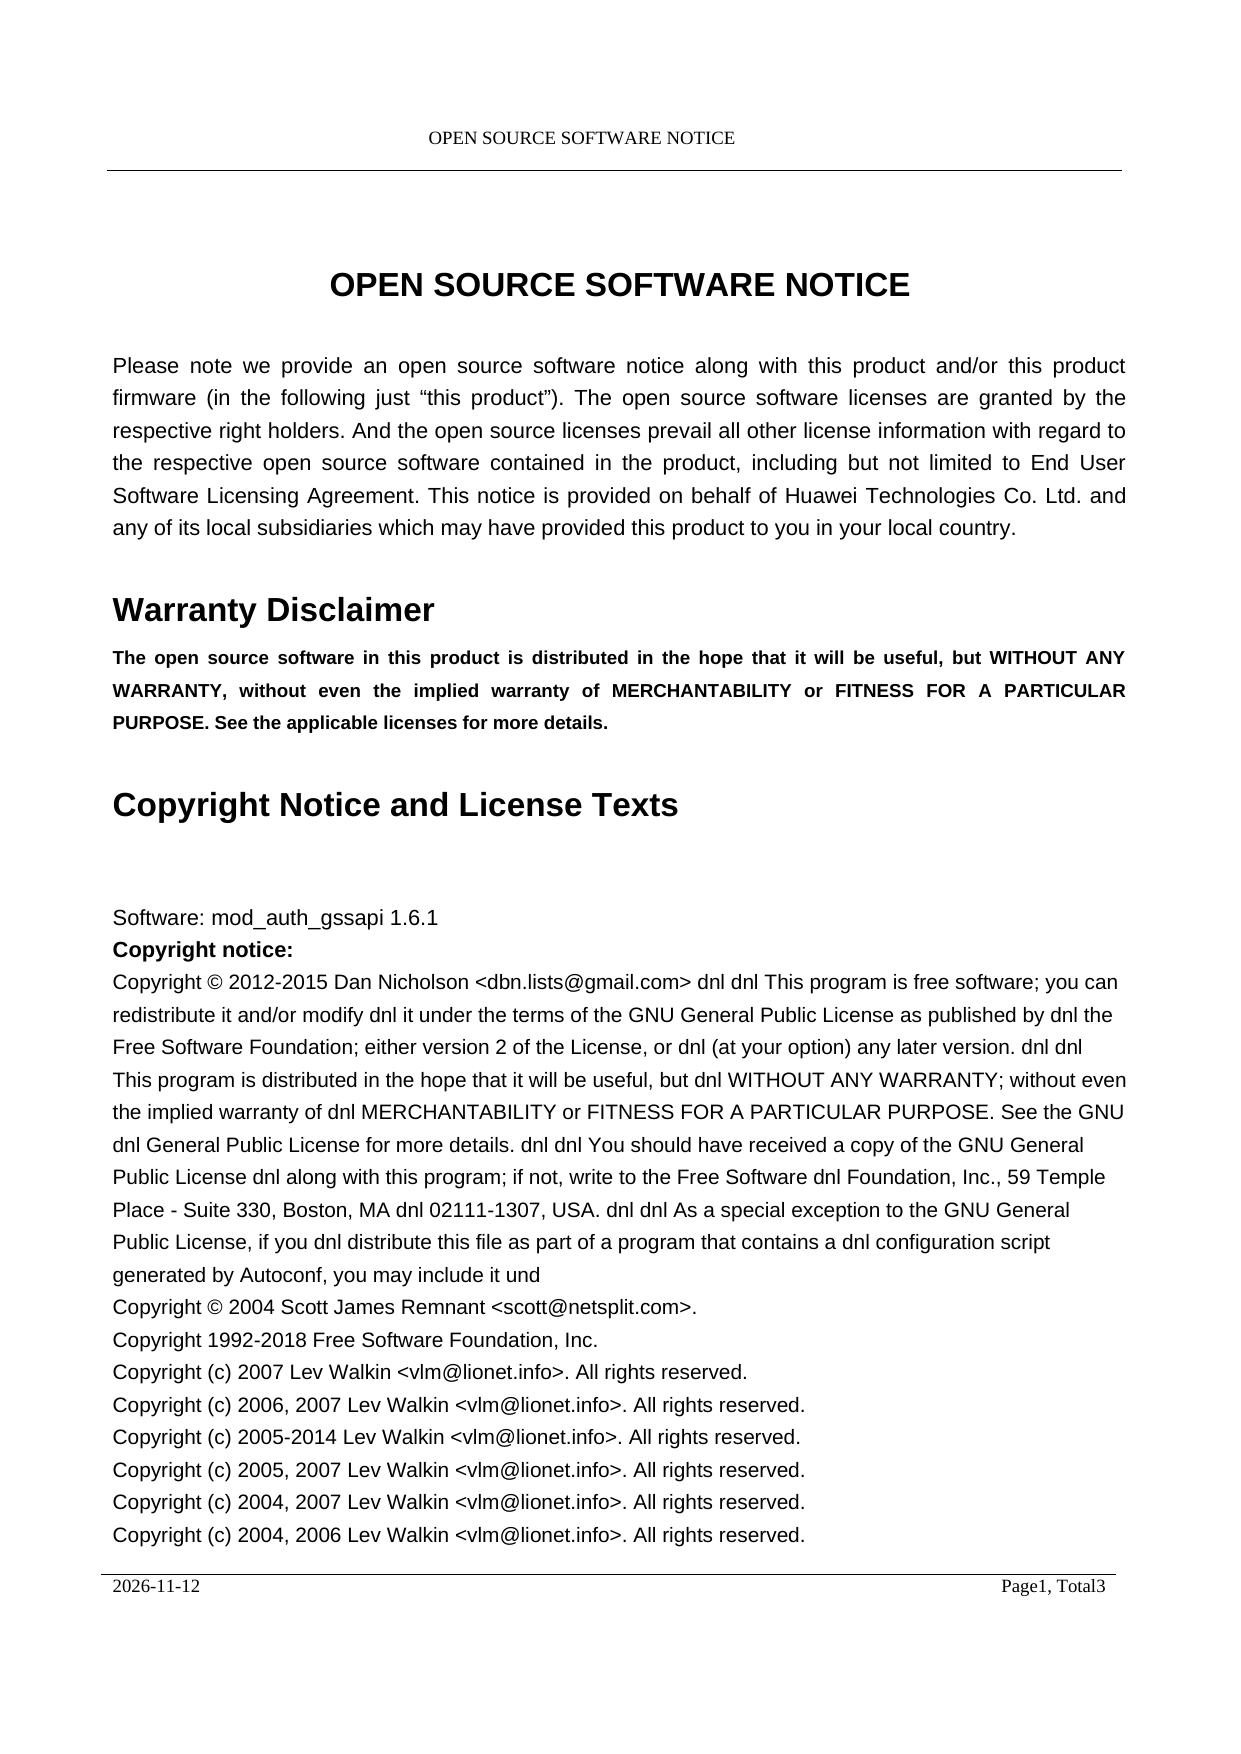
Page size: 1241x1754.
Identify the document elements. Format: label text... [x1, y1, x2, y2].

text Copyright © 2012-2015 Dan Nicholson <dbn.lists@gmail.com> dnl dnl This program is free software; you can redistribute it and/or modify dnl it under the terms of the GNU General Public License as published by dnl the Free Software Foundation; either version 2 of the License, or dnl (at your option) any later version. dnl dnl This program is distributed in the hope that it will be useful, but dnl WITHOUT ANY WARRANTY; without even the implied warranty of dnl MERCHANTABILITY or FITNESS FOR A PARTICULAR PURPOSE. See the GNU dnl General Public License for more details. dnl dnl You should have received a copy of the GNU General Public License dnl along with this program; if not, write to the Free Software dnl Foundation, Inc., 59 Temple Place - Suite 330, Boston, MA dnl 02111-1307, USA. dnl dnl As a special exception to the GNU General Public License, if you dnl distribute this file as part of a program that contains a dnl configuration script generated by Autoconf, you may include it und [112, 966, 1128, 1291]
text Copyright (c) 2005-2014 Lev Walkin <vlm@lionet.info>. All rights reserved. [112, 1421, 1128, 1453]
text Copyright notice: [112, 933, 1128, 966]
text The open source software in this product is distributed in the hope that it will be useful, but WITHOUT ANY WARRANTY, without even the implied warranty of MERCHANTABILITY or FITNESS FOR A PARTICULAR PURPOSE. See the applicable licenses for more details. [112, 641, 1128, 739]
text Copyright (c) 2004, 2007 Lev Walkin <vlm@lionet.info>. All rights reserved. [112, 1486, 1128, 1518]
text Copyright 1992-2018 Free Software Foundation, Inc. [112, 1323, 1128, 1356]
text Copyright (c) 2004, 2006 Lev Walkin <vlm@lionet.info>. All rights reserved. [112, 1518, 1128, 1551]
text Copyright (c) 2007 Lev Walkin <vlm@lionet.info>. All rights reserved. [112, 1356, 1128, 1388]
text OPEN SOURCE SOFTWARE NOTICE [112, 251, 1128, 316]
text Copyright © 2004 Scott James Remnant <scott@netsplit.com>. [112, 1291, 1128, 1323]
text Please note we provide an open source software notice along with this product and/or this product firmware (in the following just “this product”). The open source software licenses are granted by the respective right holders. And the open source licenses prevail all other license information with regard to the respective open source software contained in the product, including but not limited to End User Software Licensing Agreement. This notice is provided on behalf of Huawei Technologies Co. Ltd. and any of its local subsidiaries which may have provided this product to you in your local country. [112, 349, 1128, 544]
text Copyright (c) 2005, 2007 Lev Walkin <vlm@lionet.info>. All rights reserved. [112, 1453, 1128, 1486]
text Copyright Notice and License Texts [112, 771, 1128, 836]
text Copyright (c) 2006, 2007 Lev Walkin <vlm@lionet.info>. All rights reserved. [112, 1388, 1128, 1421]
text Warranty Disclaimer [112, 576, 1128, 641]
text Software: mod_auth_gssapi 1.6.1 [112, 901, 1128, 933]
